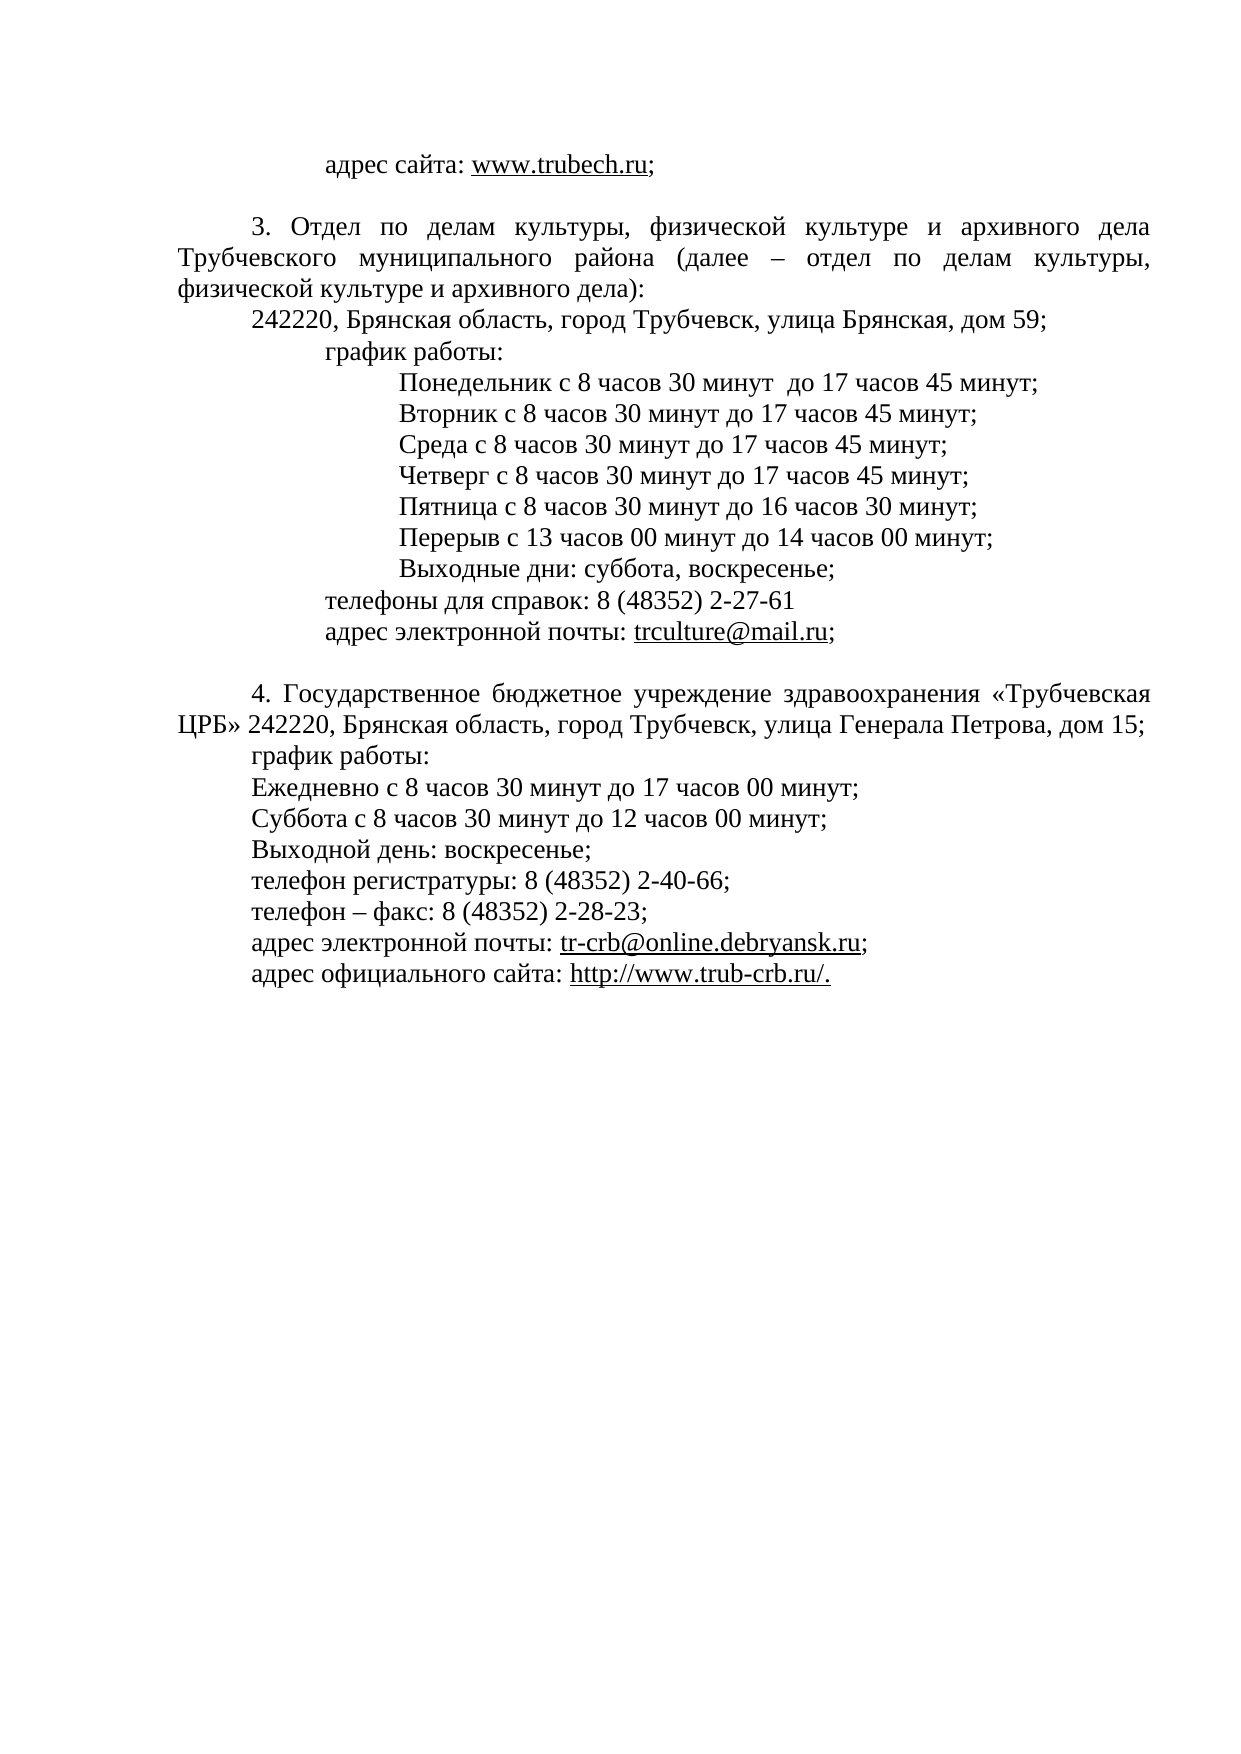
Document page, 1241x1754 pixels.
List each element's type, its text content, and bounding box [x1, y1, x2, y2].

text Понедельник с 8 часов 30 минут до 17 часов 45 минут; [177, 366, 1152, 397]
text адрес сайта: www.trubech.ru; [177, 148, 1152, 179]
text Ежедневно с 8 часов 30 минут до 17 часов 00 минут; [177, 771, 1152, 802]
text график работы: [177, 739, 1152, 771]
text 4. Государственное бюджетное учреждение здравоохранения «Трубчевская ЦРБ» 242220, Брянская область, город Трубчевск, улица Генерала Петрова, дом 15; [177, 677, 1152, 739]
text Пятница с 8 часов 30 минут до 16 часов 30 минут; [177, 490, 1152, 521]
text телефон регистратуры: 8 (48352) 2-40-66; [177, 864, 1152, 895]
text Вторник с 8 часов 30 минут до 17 часов 45 минут; [177, 397, 1152, 428]
text Четверг с 8 часов 30 минут до 17 часов 45 минут; [177, 459, 1152, 490]
text Перерыв с 13 часов 00 минут до 14 часов 00 минут; [177, 521, 1152, 553]
text Выходные дни: суббота, воскресенье; [177, 553, 1152, 584]
text 3. Отдел по делам культуры, физической культуре и архивного дела Трубчевского муниципального района (далее – отдел по делам культуры, физической культуре и архивного дела): [177, 210, 1152, 303]
text Выходной день: воскресенье; [177, 833, 1152, 864]
text 242220, Брянская область, город Трубчевск, улица Брянская, дом 59; [177, 303, 1152, 334]
text график работы: [177, 334, 1152, 366]
text адрес электронной почты: trculture@mail.ru; [177, 615, 1152, 646]
text телефон – факс: 8 (48352) 2-28-23; [177, 895, 1152, 926]
text адрес электронной почты: tr-crb@online.debryansk.ru; [177, 926, 1152, 957]
text телефоны для справок: 8 (48352) 2-27-61 [177, 584, 1152, 615]
text Среда с 8 часов 30 минут до 17 часов 45 минут; [177, 428, 1152, 459]
text адрес официального сайта: http://www.trub-crb.ru/. [177, 957, 1152, 989]
text Суббота с 8 часов 30 минут до 12 часов 00 минут; [177, 802, 1152, 833]
